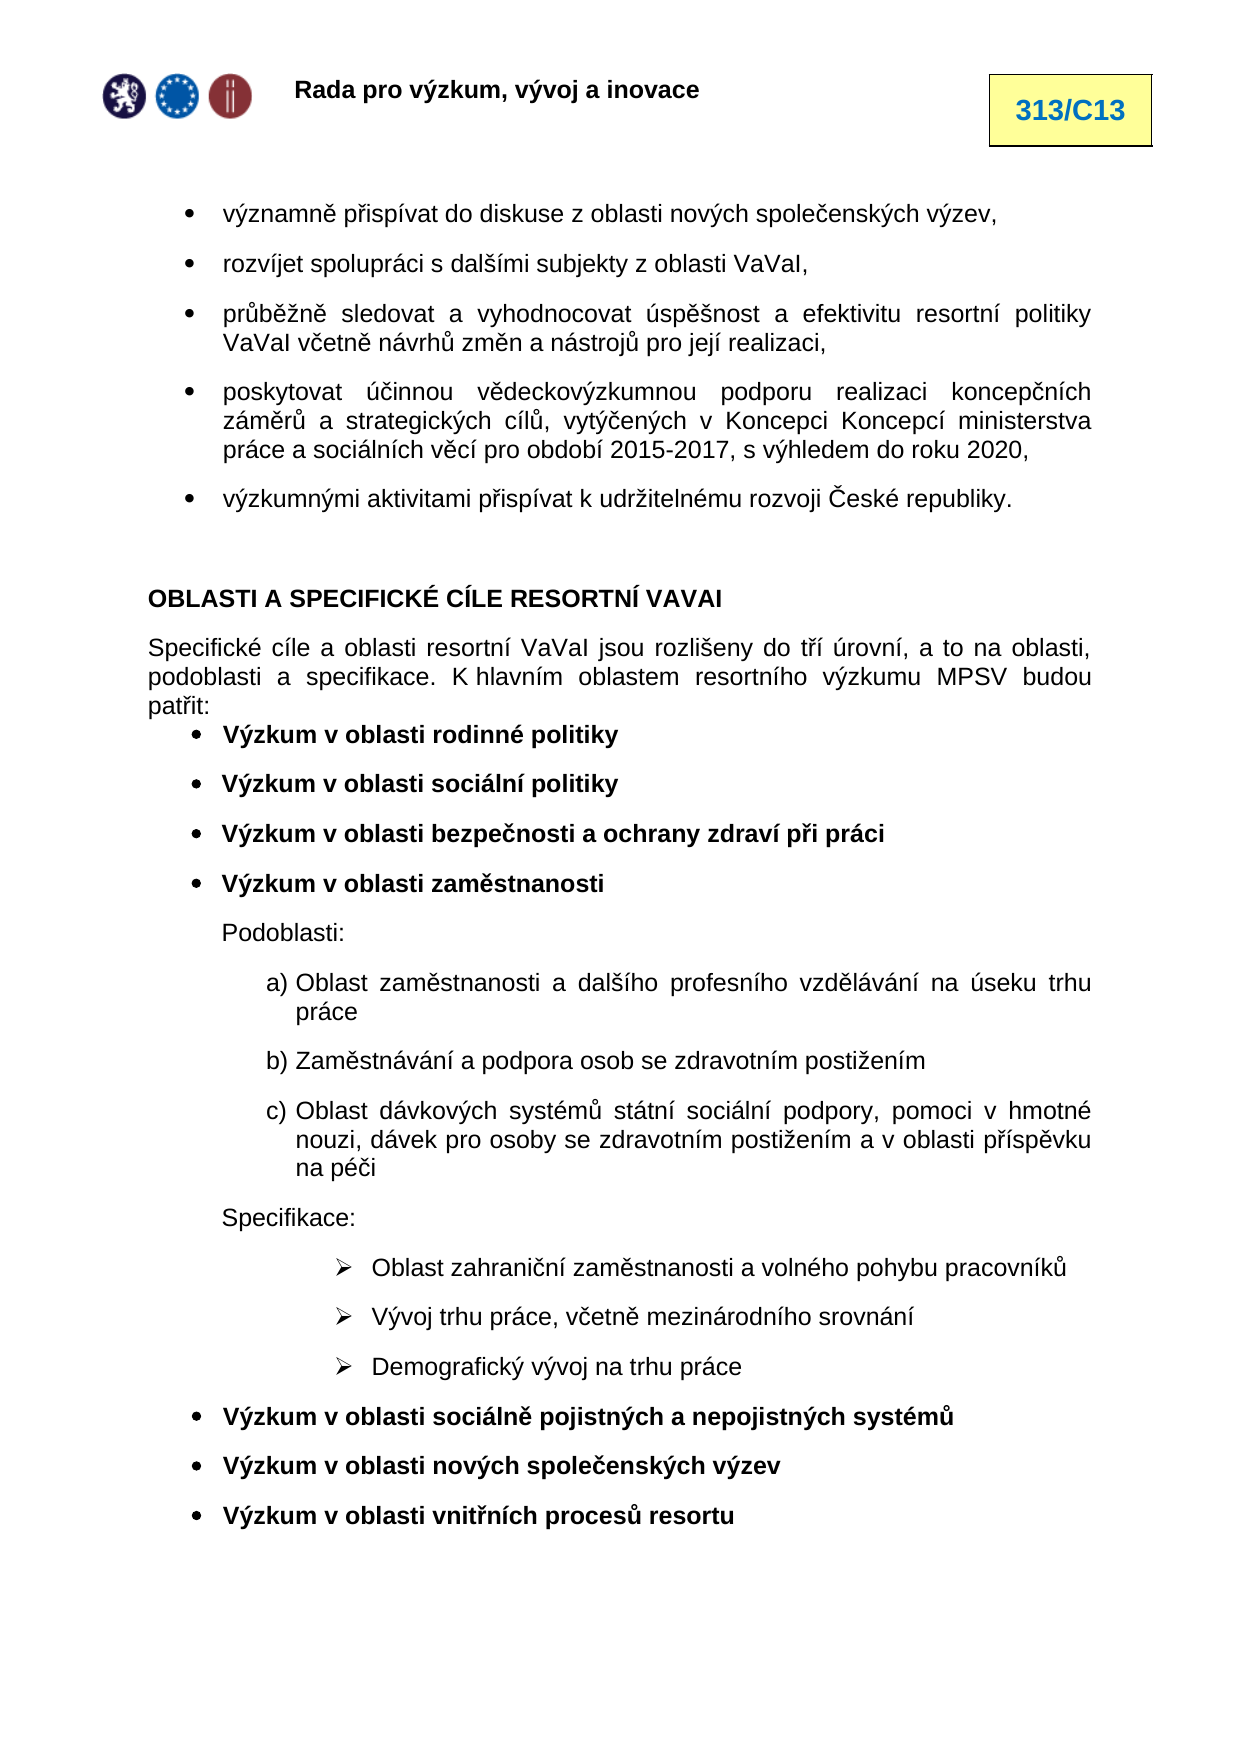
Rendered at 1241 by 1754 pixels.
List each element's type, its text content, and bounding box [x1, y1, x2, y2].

list významně přispívat do diskuse z oblasti nových společenských výzev, [185, 199, 1093, 228]
text c) Oblast dávkových systémů státní sociální podpory, pomoci v hmotné nouzi, dávek pro osoby se zdravotním postižením a v oblasti příspěvku na péči [266, 1096, 1093, 1182]
list Výzkum v oblasti bezpečnosti a ochrany zdraví při práci [192, 819, 1093, 848]
list Výzkum v oblasti zaměstnanosti [192, 869, 1093, 897]
list Výzkum v oblasti sociálně pojistných a nepojistných systémů [192, 1402, 1093, 1430]
text a) Oblast zaměstnanosti a dalšího profesního vzdělávání na úseku trhu práce [266, 968, 1093, 1025]
list výzkumnými aktivitami přispívat k udržitelnému rozvoji České republiky. [185, 484, 1093, 513]
list poskytovat účinnou vědeckovýzkumnou podporu realizaci koncepčních záměrů a strategických cílů, vytýčených v Koncepci Koncepcí ministerstva práce a sociálních věcí pro období 2015-2017, s výhledem do roku 2020, [185, 377, 1093, 464]
text Podoblasti: [221, 918, 1093, 947]
list Vývoj trhu práce, včetně mezinárodního srovnání [334, 1302, 1093, 1331]
text Specifikace: [192, 1203, 1093, 1232]
picture [102, 73, 253, 120]
list Výzkum v oblasti nových společenských výzev [192, 1451, 1093, 1480]
list Výzkum v oblasti sociální politiky [192, 769, 1093, 798]
list Výzkum v oblasti vnitřních procesů resortu [192, 1501, 1093, 1530]
text b) Zaměstnávání a podpora osob se zdravotním postižením [266, 1046, 1093, 1075]
list Výzkum v oblasti rodinné politiky [192, 719, 1093, 748]
list rozvíjet spolupráci s dalšími subjekty z oblasti VaVaI, [185, 249, 1093, 278]
list Oblast zahraniční zaměstnanosti a volného pohybu pracovníků [334, 1252, 1093, 1281]
list průběžně sledovat a vyhodnocovat úspěšnost a efektivitu resortní politiky VaVaI včetně návrhů změn a nástrojů pro její realizaci, [185, 299, 1093, 356]
text Specifické cíle a oblasti resortní VaVaI jsou rozlišeny do tří úrovní, a to na oblasti, podoblasti a specifikace. K hlavním oblastem resortního výzkumu MPSV budou patřit: [148, 633, 1093, 719]
list Demografický vývoj na trhu práce [334, 1352, 1093, 1381]
text OBLASTI A SPECIFICKÉ CÍLE RESORTNÍ VAVAI [148, 584, 1093, 612]
